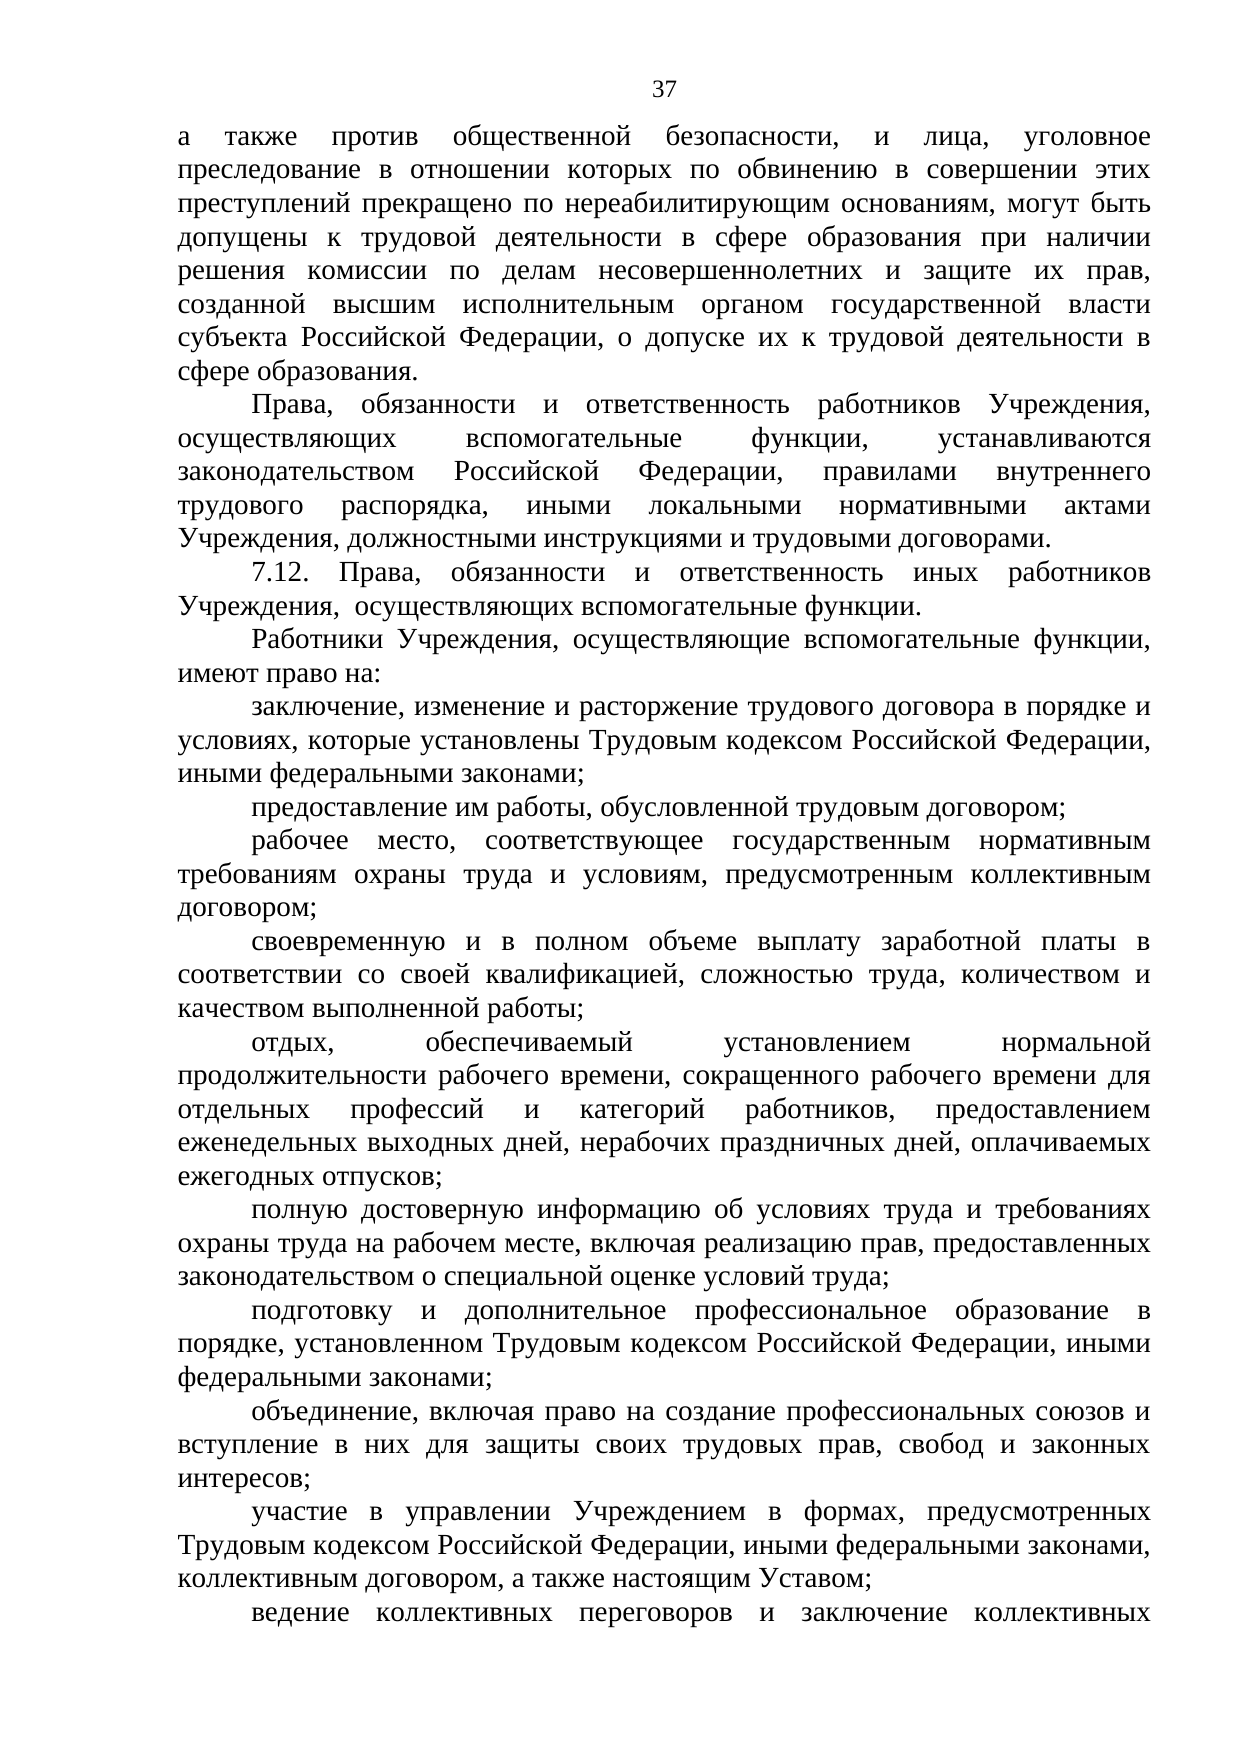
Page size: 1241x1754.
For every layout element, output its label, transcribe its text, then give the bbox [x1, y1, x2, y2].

text Работники Учреждения, осуществляющие вспомогательные функции, имеют право на: [177, 621, 1152, 688]
text полную достоверную информацию об условиях труда и требованиях охраны труда на рабочем месте, включая реализацию прав, предоставленных законодательством о специальной оценке условий труда; [177, 1191, 1152, 1292]
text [177, 1594, 1152, 1627]
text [177, 118, 1152, 386]
text объединение, включая право на создание профессиональных союзов и вступление в них для защиты своих трудовых прав, свобод и законных интересов; [177, 1393, 1152, 1493]
text заключение, изменение и расторжение трудового договора в порядке и условиях, которые установлены Трудовым кодексом Российской Федерации, иными федеральными законами; [177, 688, 1152, 789]
text Права, обязанности и ответственность работников Учреждения, осуществляющих вспомогательные функции, устанавливаются законодательством Российской Федерации, правилами внутреннего трудового распорядка, иными локальными нормативными актами Учреждения, должностными инструкциями и трудовыми договорами. [177, 386, 1152, 554]
text 7.12. Права, обязанности и ответственность иных работников Учреждения, осуществляющих вспомогательные функции. [177, 554, 1152, 621]
text своевременную и в полном объеме выплату заработной платы в соответствии со своей квалификацией, сложностью труда, количеством и качеством выполненной работы; [177, 923, 1152, 1024]
text подготовку и дополнительное профессиональное образование в порядке, установленном Трудовым кодексом Российской Федерации, иными федеральными законами; [177, 1292, 1152, 1393]
text предоставление им работы, обусловленной трудовым договором; [177, 789, 1152, 822]
text участие в управлении Учреждением в формах, предусмотренных Трудовым кодексом Российской Федерации, иными федеральными законами, коллективным договором, а также настоящим Уставом; [177, 1493, 1152, 1594]
text отдых, обеспечиваемый установлением нормальной продолжительности рабочего времени, сокращенного рабочего времени для отдельных профессий и категорий работников, предоставлением еженедельных выходных дней, нерабочих праздничных дней, оплачиваемых ежегодных отпусков; [177, 1024, 1152, 1191]
text рабочее место, соответствующее государственным нормативным требованиям охраны труда и условиям, предусмотренным коллективным договором; [177, 822, 1152, 923]
